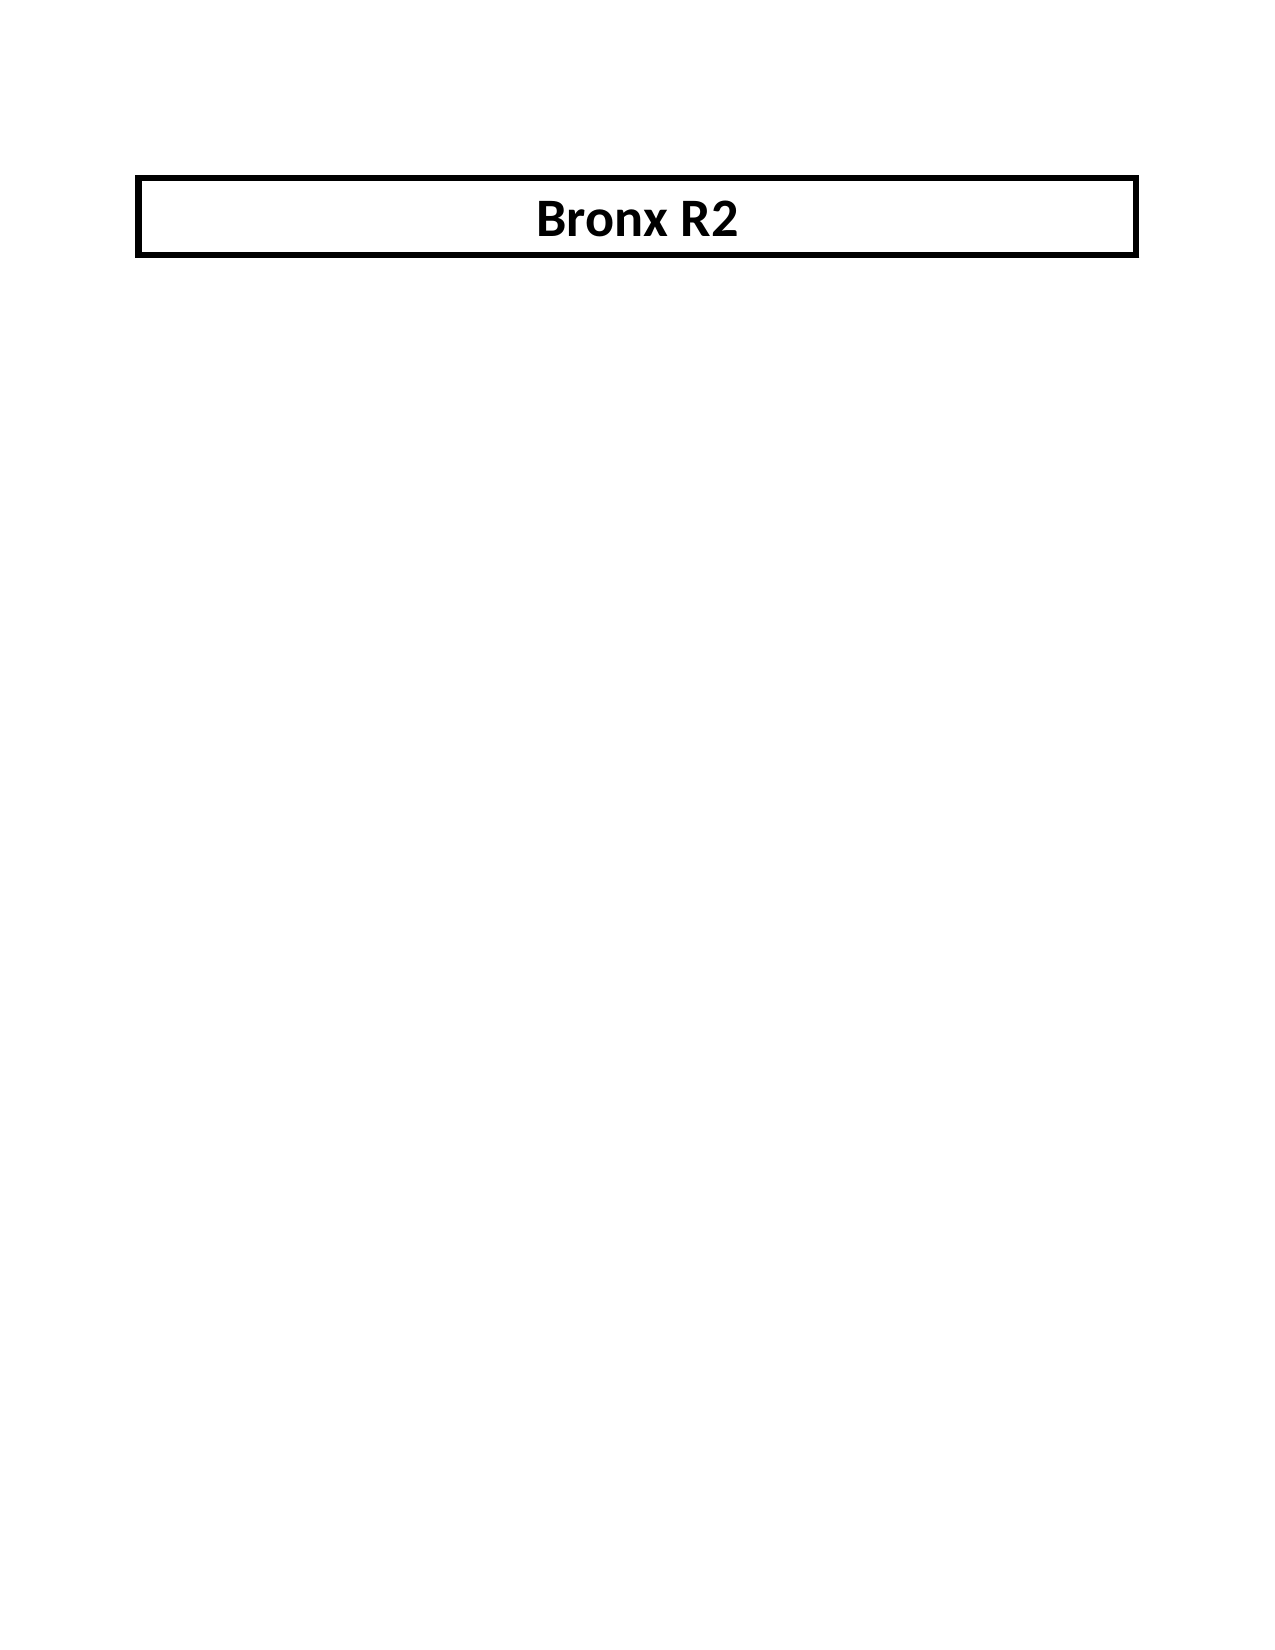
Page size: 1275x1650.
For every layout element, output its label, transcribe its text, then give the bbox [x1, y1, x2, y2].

subtitle Bronx R2 [142, 181, 1133, 252]
